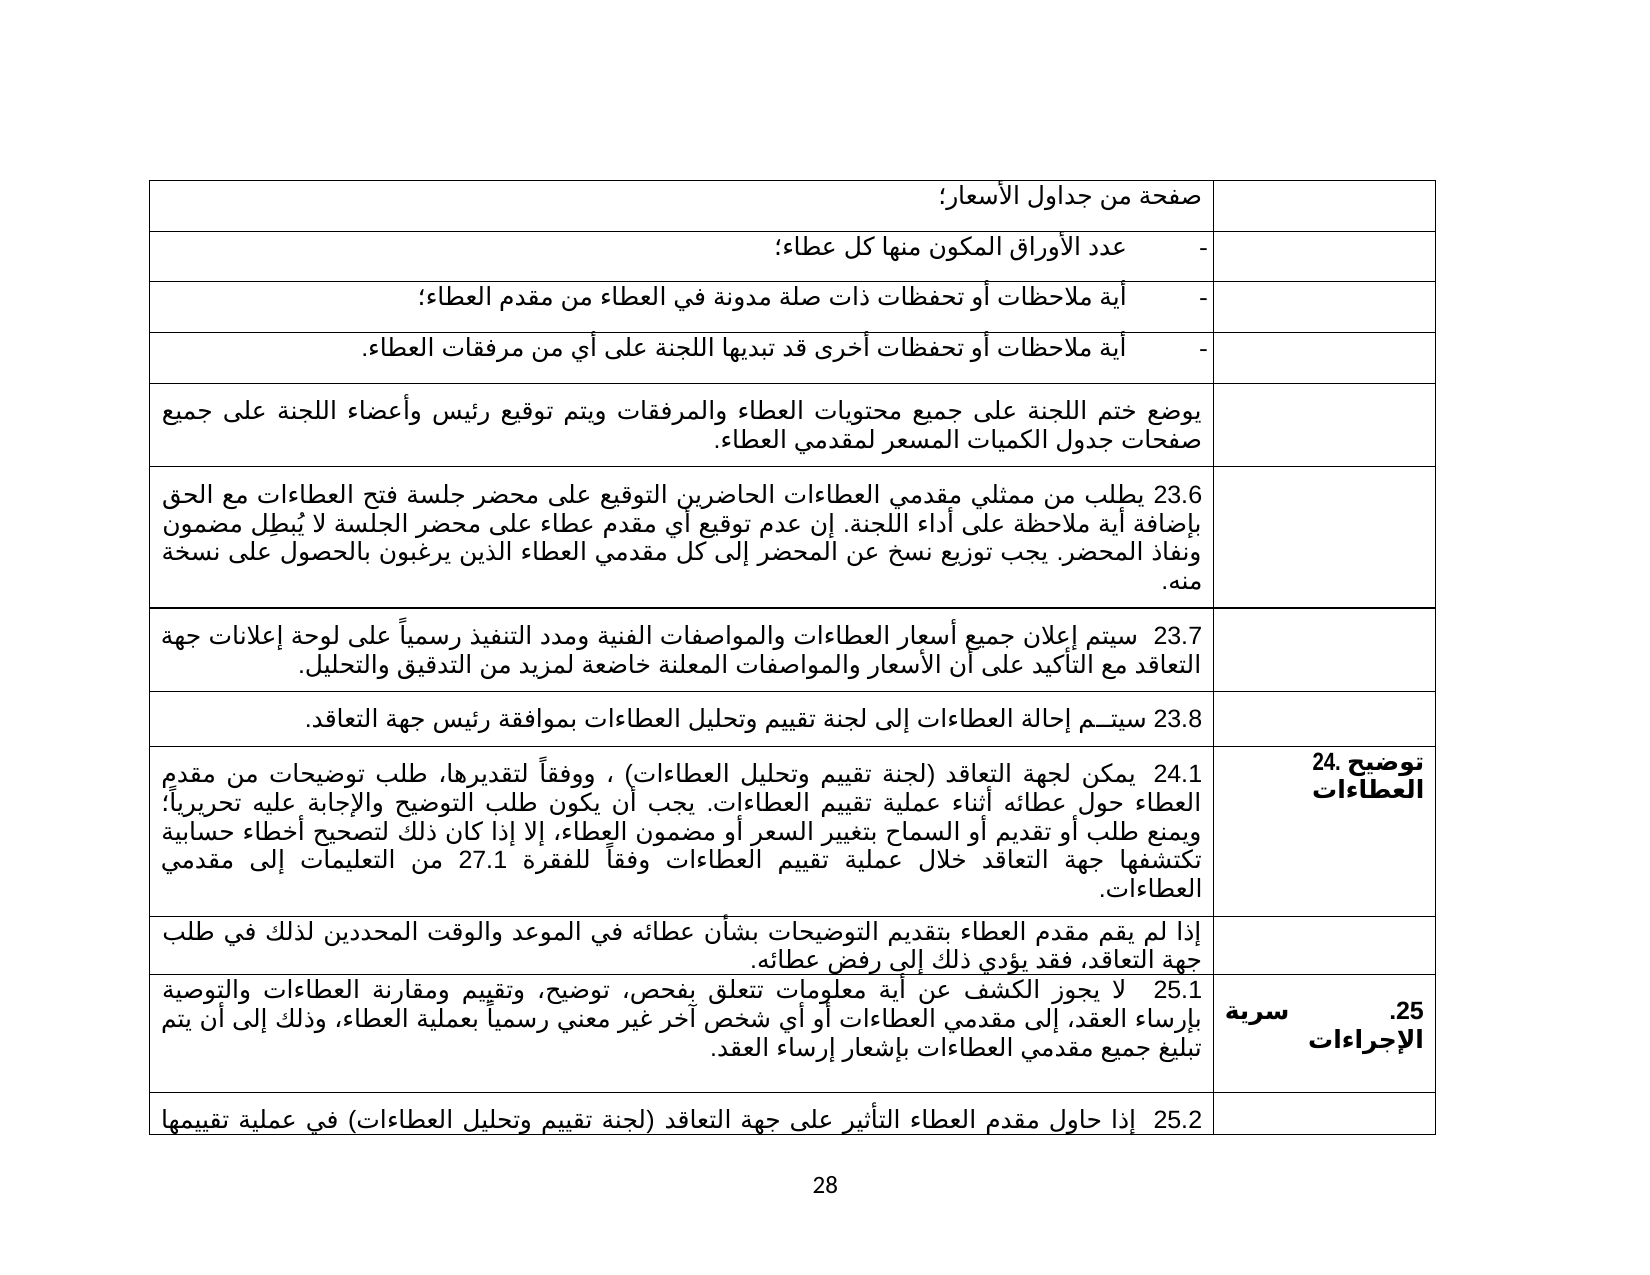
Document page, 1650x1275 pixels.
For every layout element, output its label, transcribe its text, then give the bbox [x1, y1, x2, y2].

table_cell [1214, 609, 1435, 691]
table_cell 23.8 سيتــم إحالة العطاءات إلى لجنة تقييم وتحليل العطاءات بموافقة رئيس جهة التعاقد. [150, 692, 1213, 746]
table_cell 23.6 يطلب من ممثلي مقدمي العطاءات الحاضرين التوقيع على محضر جلسة فتح العطاءات مع الحق بإضافة أية ملاحظة على أداء اللجنة. إن عدم توقيع أي مقدم عطاء على محضر الجلسة لا يُبطِل مضمون ونفاذ المحضر. يجب توزيع نسخ عن المحضر إلى كل مقدمي العطاء الذين يرغبون بالحصول على نسخة منه. [150, 467, 1213, 607]
table_cell [1214, 333, 1435, 383]
table_cell أية ملاحظات أو تحفظات ذات صلة مدونة في العطاء من مقدم العطاء؛ [150, 282, 1213, 332]
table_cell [150, 1093, 1213, 1134]
table_cell عدد الأوراق المكون منها كل عطاء؛ [150, 232, 1213, 281]
table_cell إذا لم يقم مقدم العطاء بتقديم التوضيحات بشأن عطائه في الموعد والوقت المحددين لذلك في طلب جهة التعاقد، فقد يؤدي ذلك إلى رفض عطائه. [150, 917, 1213, 974]
table_cell [1214, 692, 1435, 746]
table_cell 25. سرية الإجراءات [1214, 975, 1435, 1092]
table_cell 24.1 يمكن لجهة التعاقد (لجنة تقييم وتحليل العطاءات) ، ووفقاً لتقديرها، طلب توضيحات من مقدم العطاء حول عطائه أثناء عملية تقييم العطاءات. يجب أن يكون طلب التوضيح والإجابة عليه تحريرياً؛ ويمنع طلب أو تقديم أو السماح بتغيير السعر أو مضمون العطاء، إلا إذا كان ذلك لتصحيح أخطاء حسابية تكتشفها جهة التعاقد خلال عملية تقييم العطاءات وفقاً للفقرة 27.1 من التعليمات إلى مقدمي العطاءات. [150, 747, 1213, 916]
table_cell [150, 181, 1213, 231]
table_cell 25.1 لا يجوز الكشف عن أية معلومات تتعلق بفحص، توضيح، وتقييم ومقارنة العطاءات والتوصية بإرساء العقد، إلى مقدمي العطاءات أو أي شخص آخر غير معني رسمياً بعملية العطاء، وذلك إلى أن يتم تبليغ جميع مقدمي العطاءات بإشعار إرساء العقد. [150, 975, 1213, 1092]
table_cell [1214, 467, 1435, 607]
table_cell [1214, 181, 1435, 231]
table_cell [1214, 384, 1435, 466]
table_cell [1214, 232, 1435, 281]
table_cell [1214, 1093, 1435, 1134]
table_cell [1214, 282, 1435, 332]
table_cell [1214, 917, 1435, 974]
table_cell يوضع ختم اللجنة على جميع محتويات العطاء والمرفقات ويتم توقيع رئيس وأعضاء اللجنة على جميع صفحات جدول الكميات المسعر لمقدمي العطاء. [150, 384, 1213, 466]
table_cell 23.7 سيتم إعلان جميع أسعار العطاءات والمواصفات الفنية ومدد التنفيذ رسمياً على لوحة إعلانات جهة التعاقد مع التأكيد على أن الأسعار والمواصفات المعلنة خاضعة لمزيد من التدقيق والتحليل. [150, 609, 1213, 691]
table_cell أية ملاحظات أو تحفظات أخرى قد تبديها اللجنة على أي من مرفقات العطاء. [150, 333, 1213, 383]
table_cell 24. توضيح العطاءات [1214, 747, 1435, 916]
